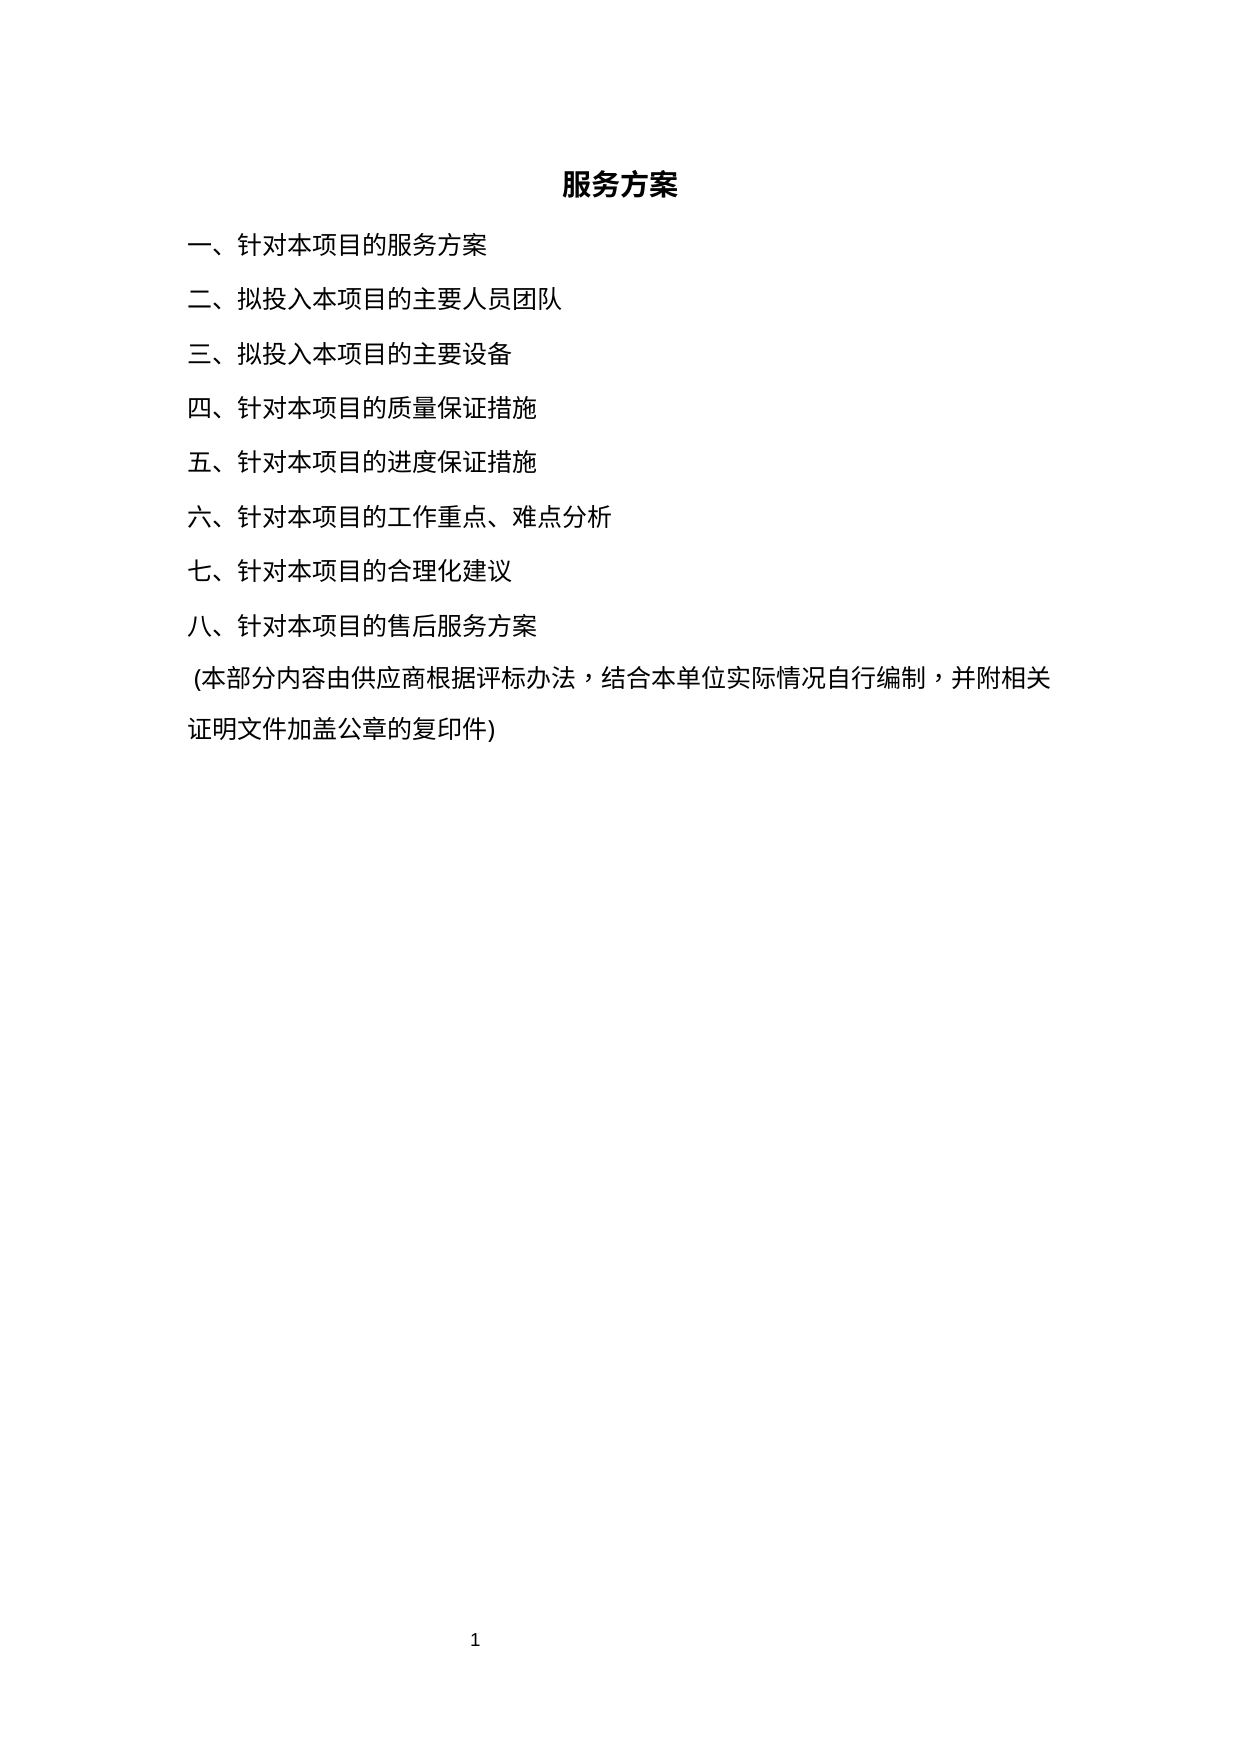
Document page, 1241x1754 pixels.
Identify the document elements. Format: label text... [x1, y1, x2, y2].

text 四、针对本项目的质量保证措施 [187, 388, 1053, 425]
text 三、拟投入本项目的主要设备 [187, 334, 1053, 370]
text 五、针对本项目的进度保证措施 [187, 443, 1053, 479]
text 一、针对本项目的服务方案 [187, 225, 1053, 262]
text 八、针对本项目的售后服务方案 [187, 606, 1053, 642]
text 服务方案 [187, 162, 1053, 204]
text 二、拟投入本项目的主要人员团队 [187, 280, 1053, 316]
text 六、针对本项目的工作重点、难点分析 [187, 497, 1053, 533]
text (本部分内容由供应商根据评标办法，结合本单位实际情况自行编制，并附相关证明文件加盖公章的复印件) [187, 660, 1053, 746]
text 七、针对本项目的合理化建议 [187, 552, 1053, 588]
